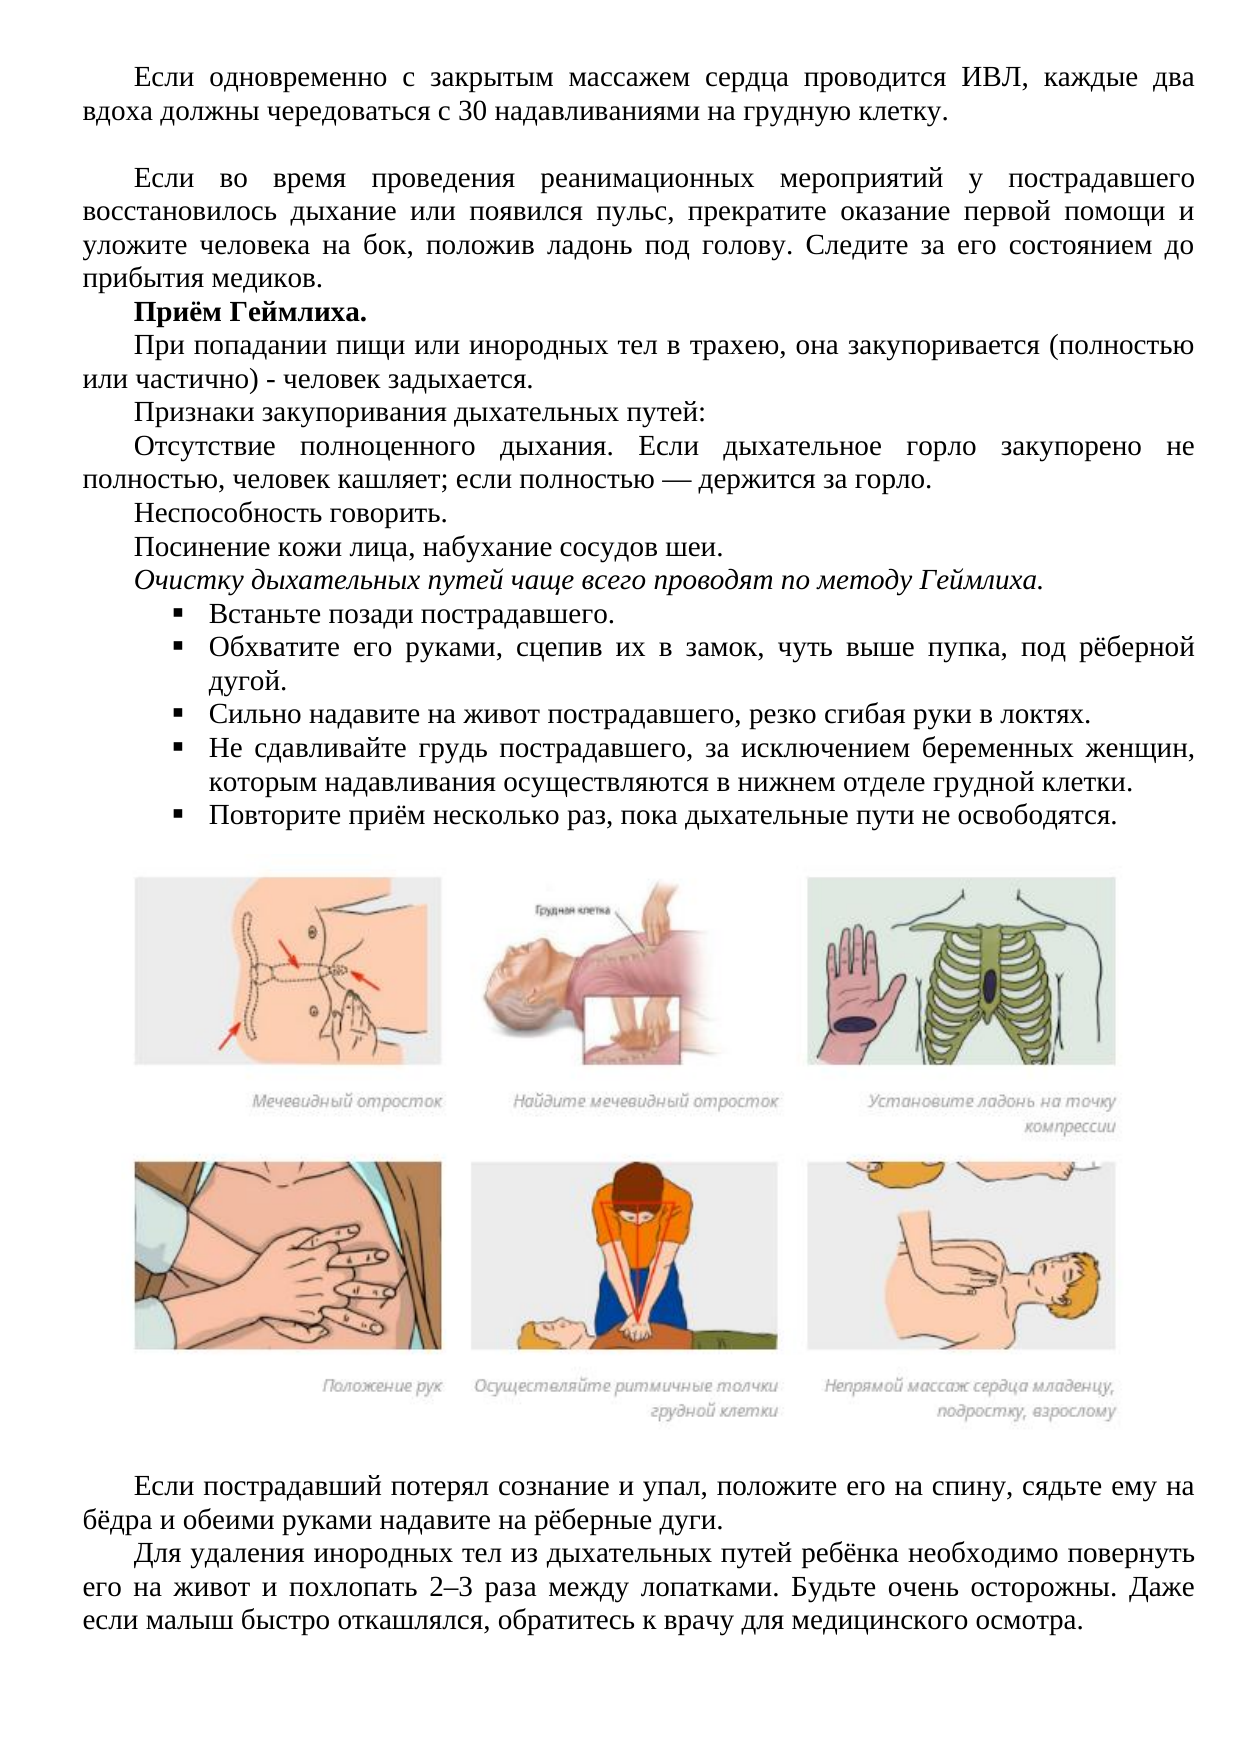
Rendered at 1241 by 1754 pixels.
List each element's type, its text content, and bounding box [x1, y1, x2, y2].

text Посинение кожи лица, набухание сосудов шеи. [82, 529, 1196, 562]
text Признаки закупоривания дыхательных путей: [82, 394, 1196, 428]
text Если во время проведения реанимационных мероприятий у пострадавшего восстановилось дыхание или появился пульс, прекратите оказание первой помощи и уложите человека на бок, положив ладонь под голову. Следите за его состоянием до прибытия медиков. [82, 160, 1196, 294]
text Для удаления инородных тел из дыхательных путей ребёнка необходимо повернуть его на живот и похлопать 2–3 раза между лопатками. Будьте очень осторожны. Даже если малыш быстро откашлялся, обратитесь к врачу для медицинского осмотра. [82, 1535, 1196, 1636]
text Приём Геймлиха. [82, 294, 1196, 327]
list Сильно надавите на живот пострадавшего, резко сгибая руки в локтях. [171, 697, 1196, 730]
text Очистку дыхательных путей чаще всего проводят по методу Геймлиха. [82, 562, 1196, 596]
text Неспособность говорить. [82, 495, 1196, 529]
list Не сдавливайте грудь пострадавшего, за исключением беременных женщин, которым надавливания осуществляются в нижнем отделе грудной клетки. [171, 730, 1196, 797]
list Встаньте позади пострадавшего. [171, 596, 1196, 629]
text Отсутствие полноценного дыхания. Если дыхательное горло закупорено не полностью, человек кашляет; если полностью — держится за горло. [82, 428, 1196, 495]
text При попадании пищи или инородных тел в трахею, она закупоривается (полностью или частично) - человек задыхается. [82, 327, 1196, 394]
picture [121, 854, 1144, 1442]
text Если одновременно с закрытым массажем сердца проводится ИВЛ, каждые два вдоха должны чередоваться с 30 надавливаниями на грудную клетку. [82, 59, 1196, 126]
list Обхватите его руками, сцепив их в замок, чуть выше пупка, под рёберной дугой. [171, 629, 1196, 697]
list Повторите приём несколько раз, пока дыхательные пути не освободятся. [171, 797, 1196, 831]
text Если пострадавший потерял сознание и упал, положите его на спину, сядьте ему на бёдра и обеими руками надавите на рёберные дуги. [82, 1468, 1196, 1535]
